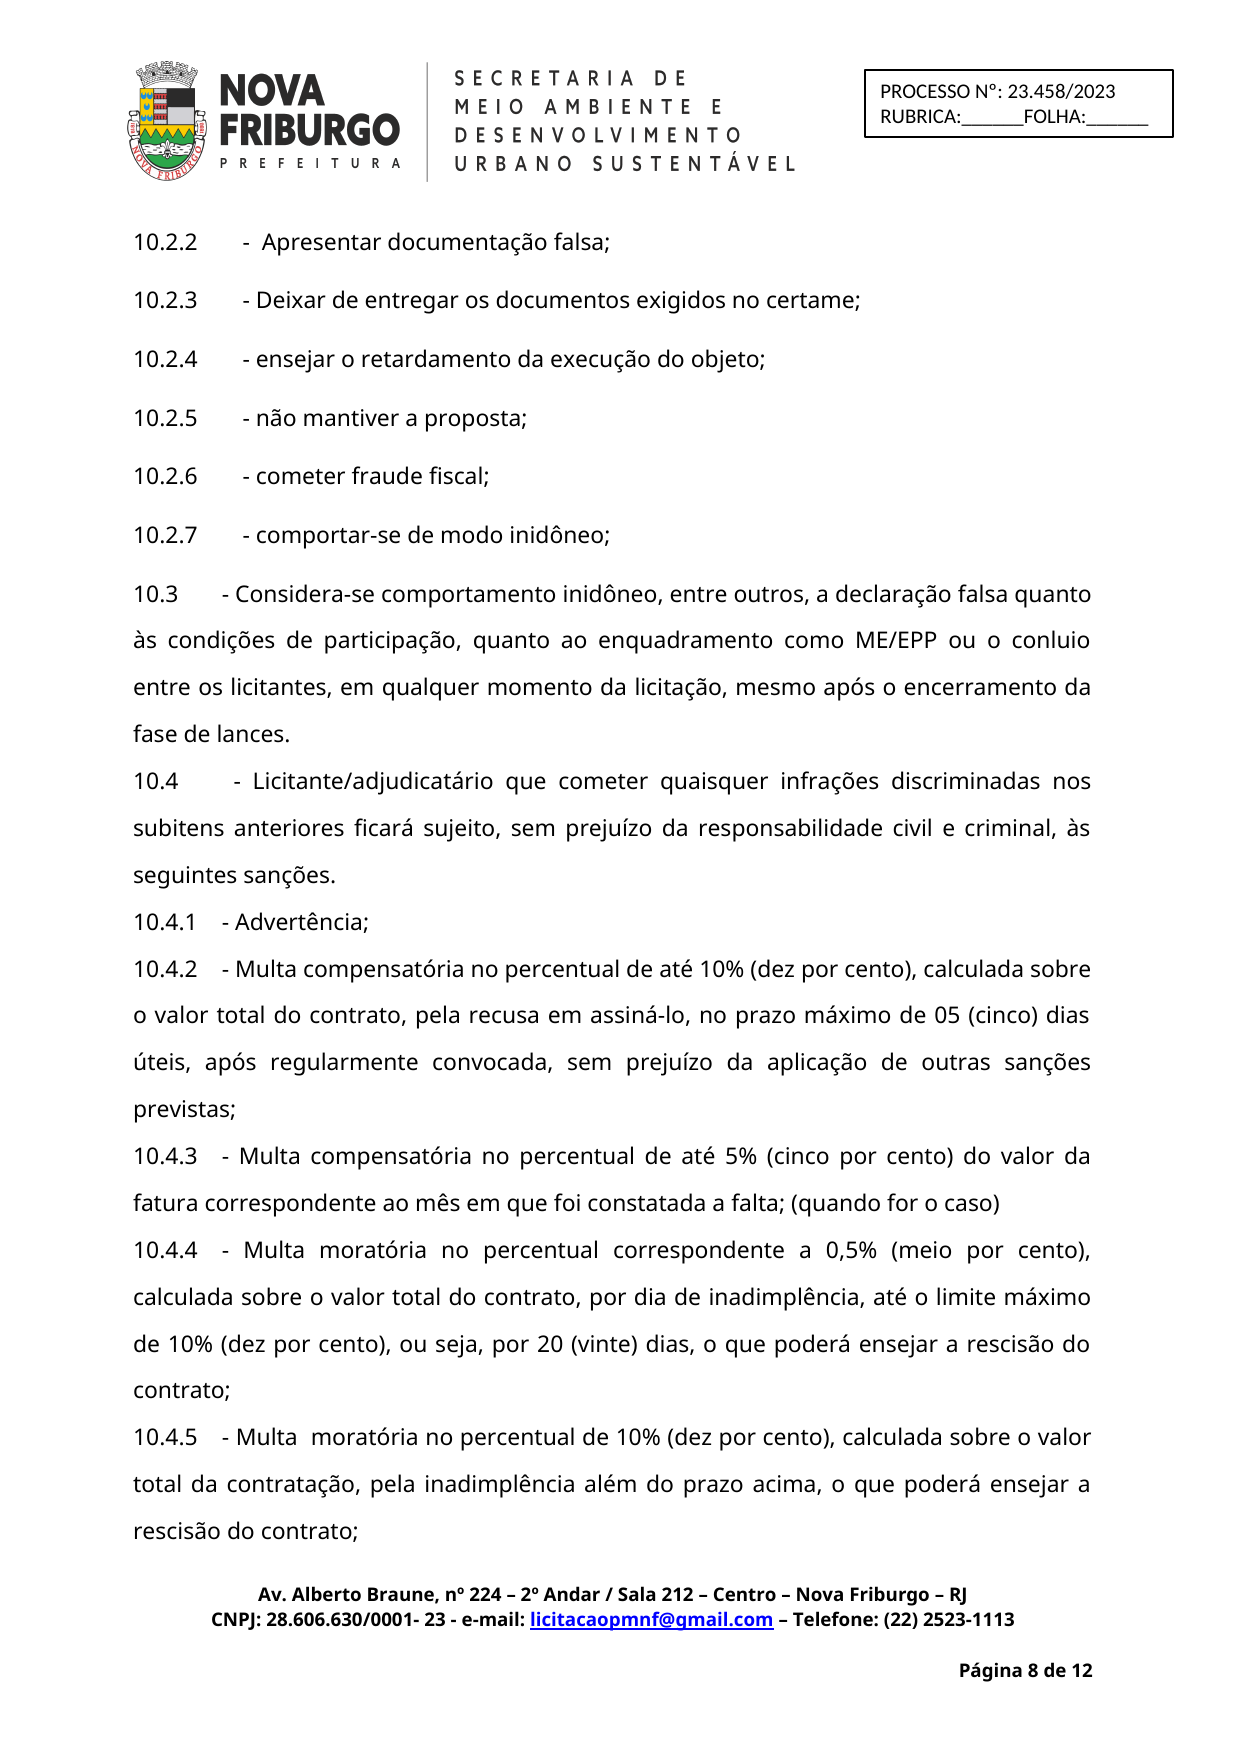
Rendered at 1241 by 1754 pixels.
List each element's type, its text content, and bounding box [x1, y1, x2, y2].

list - cometer fraude fiscal; [133, 460, 1092, 491]
list - Multa compensatória no percentual de até 10% (dez por cento), calculada sobre o valor total do contrato, pela recusa em assiná-lo, no prazo máximo de 05 (cinco) dias úteis, após regularmente convocada, sem prejuízo da aplicação de outras sanções previstas; [133, 952, 1092, 1124]
list - Licitante/adjudicatário que cometer quaisquer infrações discriminadas nos subitens anteriores ficará sujeito, sem prejuízo da responsabilidade civil e criminal, às seguintes sanções. [133, 765, 1092, 890]
list - Multa moratória no percentual de 10% (dez por cento), calculada sobre o valor total da contratação, pela inadimplência além do prazo acima, o que poderá ensejar a rescisão do contrato; [133, 1421, 1092, 1546]
list - Considera-se comportamento inidôneo, entre outros, a declaração falsa quanto às condições de participação, quanto ao enquadramento como ME/EPP ou o conluio entre os licitantes, em qualquer momento da licitação, mesmo após o encerramento da fase de lances. [133, 577, 1092, 749]
picture [103, 44, 809, 195]
list - ensejar o retardamento da execução do objeto; [133, 343, 1092, 374]
list - Deixar de entregar os documentos exigidos no certame; [133, 284, 1092, 316]
list - comportar-se de modo inidôneo; [133, 519, 1092, 550]
list - Multa moratória no percentual correspondente a 0,5% (meio por cento), calculada sobre o valor total do contrato, por dia de inadimplência, até o limite máximo de 10% (dez por cento), ou seja, por 20 (vinte) dias, o que poderá ensejar a rescisão do contrato; [133, 1234, 1092, 1406]
list - não mantiver a proposta; [133, 402, 1092, 433]
list - Advertência; [133, 906, 1092, 937]
list - Multa compensatória no percentual de até 5% (cinco por cento) do valor da fatura correspondente ao mês em que foi constatada a falta; (quando for o caso) [133, 1140, 1092, 1218]
list - Apresentar documentação falsa; [133, 226, 1092, 257]
